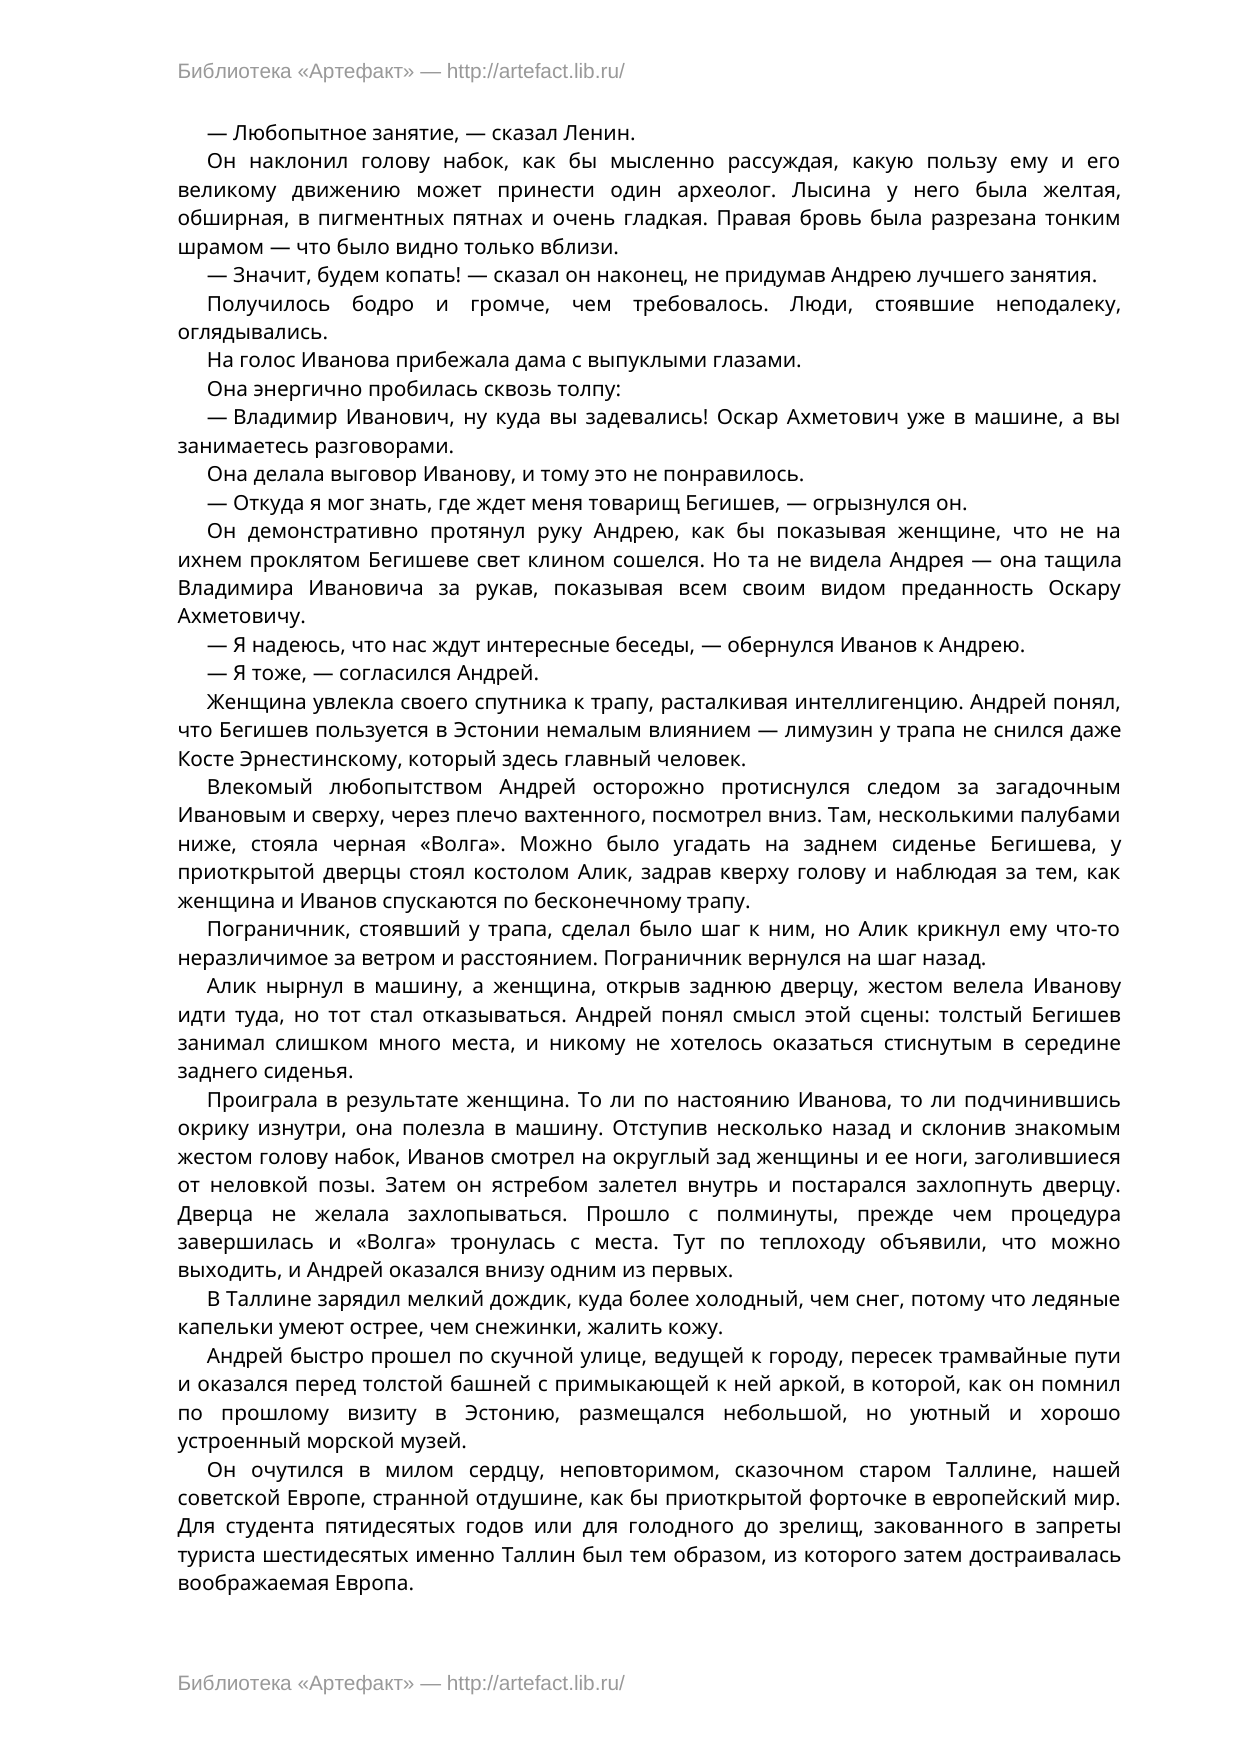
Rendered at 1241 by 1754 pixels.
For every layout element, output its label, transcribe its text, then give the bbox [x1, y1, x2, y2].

text — Владимир Иванович, ну куда вы задевались! Оскар Ахметович уже в машине, а вы занимаетесь разговорами. [177, 402, 1122, 459]
text — Я надеюсь, что нас ждут интересные беседы, — обернулся Иванов к Андрею. [177, 630, 1122, 658]
text Он демонстративно протянул руку Андрею, как бы показывая женщине, что не на ихнем проклятом Бегишеве свет клином сошелся. Но та не видела Андрея — она тащила Владимира Ивановича за рукав, показывая всем своим видом преданность Оскару Ахметовичу. [177, 516, 1122, 630]
text Влекомый любопытством Андрей осторожно протиснулся следом за загадочным Ивановым и сверху, через плечо вахтенного, посмотрел вниз. Там, несколькими палубами ниже, стояла черная «Волга». Можно было угадать на заднем сиденье Бегишева, у приоткрытой дверцы стоял костолом Алик, задрав кверху голову и наблюдая за тем, как женщина и Иванов спускаются по бесконечному трапу. [177, 772, 1122, 914]
text Женщина увлекла своего спутника к трапу, расталкивая интеллигенцию. Андрей понял, что Бегишев пользуется в Эстонии немалым влиянием — лимузин у трапа не снился даже Косте Эрнестинскому, который здесь главный человек. [177, 687, 1122, 772]
text Андрей быстро прошел по скучной улице, ведущей к городу, пересек трамвайные пути и оказался перед толстой башней с примыкающей к ней аркой, в которой, как он помнил по прошлому визиту в Эстонию, размещался небольшой, но уютный и хорошо устроенный морской музей. [177, 1341, 1122, 1455]
text Он наклонил голову набок, как бы мысленно рассуждая, какую пользу ему и его великому движению может принести один археолог. Лысина у него была желтая, обширная, в пигментных пятнах и очень гладкая. Правая бровь была разрезана тонким шрамом — что было видно только вблизи. [177, 147, 1122, 260]
text Проиграла в результате женщина. То ли по настоянию Иванова, то ли подчинившись окрику изнутри, она полезла в машину. Отступив несколько назад и склонив знакомым жестом голову набок, Иванов смотрел на округлый зад женщины и ее ноги, заголившиеся от неловкой позы. Затем он ястребом залетел внутрь и постарался захлопнуть дверцу. Дверца не желала захлопываться. Прошло с полминуты, прежде чем процедура завершилась и «Волга» тронулась с места. Тут по теплоходу объявили, что можно выходить, и Андрей оказался внизу одним из первых. [177, 1085, 1122, 1284]
text — Откуда я мог знать, где ждет меня товарищ Бегишев, — огрызнулся он. [177, 488, 1122, 516]
text Алик нырнул в машину, а женщина, открыв заднюю дверцу, жестом велела Иванову идти туда, но тот стал отказываться. Андрей понял смысл этой сцены: толстый Бегишев занимал слишком много места, и никому не хотелось оказаться стиснутым в середине заднего сиденья. [177, 971, 1122, 1085]
text Пограничник, стоявший у трапа, сделал было шаг к ним, но Алик крикнул ему что-то неразличимое за ветром и расстоянием. Пограничник вернулся на шаг назад. [177, 914, 1122, 971]
text Она энергично пробилась сквозь толпу: [177, 374, 1122, 402]
text Получилось бодро и громче, чем требовалось. Люди, стоявшие неподалеку, оглядывались. [177, 289, 1122, 346]
text В Таллине зарядил мелкий дождик, куда более холодный, чем снег, потому что ледяные капельки умеют острее, чем снежинки, жалить кожу. [177, 1284, 1122, 1341]
text — Я тоже, — согласился Андрей. [177, 658, 1122, 687]
text — Любопытное занятие, — сказал Ленин. [177, 118, 1122, 147]
text Он очутился в милом сердцу, неповторимом, сказочном старом Таллине, нашей советской Европе, странной отдушине, как бы приоткрытой форточке в европейский мир. Для студента пятидесятых годов или для голодного до зрелищ, закованного в запреты туриста шестидесятых именно Таллин был тем образом, из которого затем достраивалась воображаемая Европа. [177, 1455, 1122, 1597]
text На голос Иванова прибежала дама с выпуклыми глазами. [177, 346, 1122, 374]
text Она делала выговор Иванову, и тому это не понравилось. [177, 459, 1122, 488]
text — Значит, будем копать! — сказал он наконец, не придумав Андрею лучшего занятия. [177, 260, 1122, 289]
